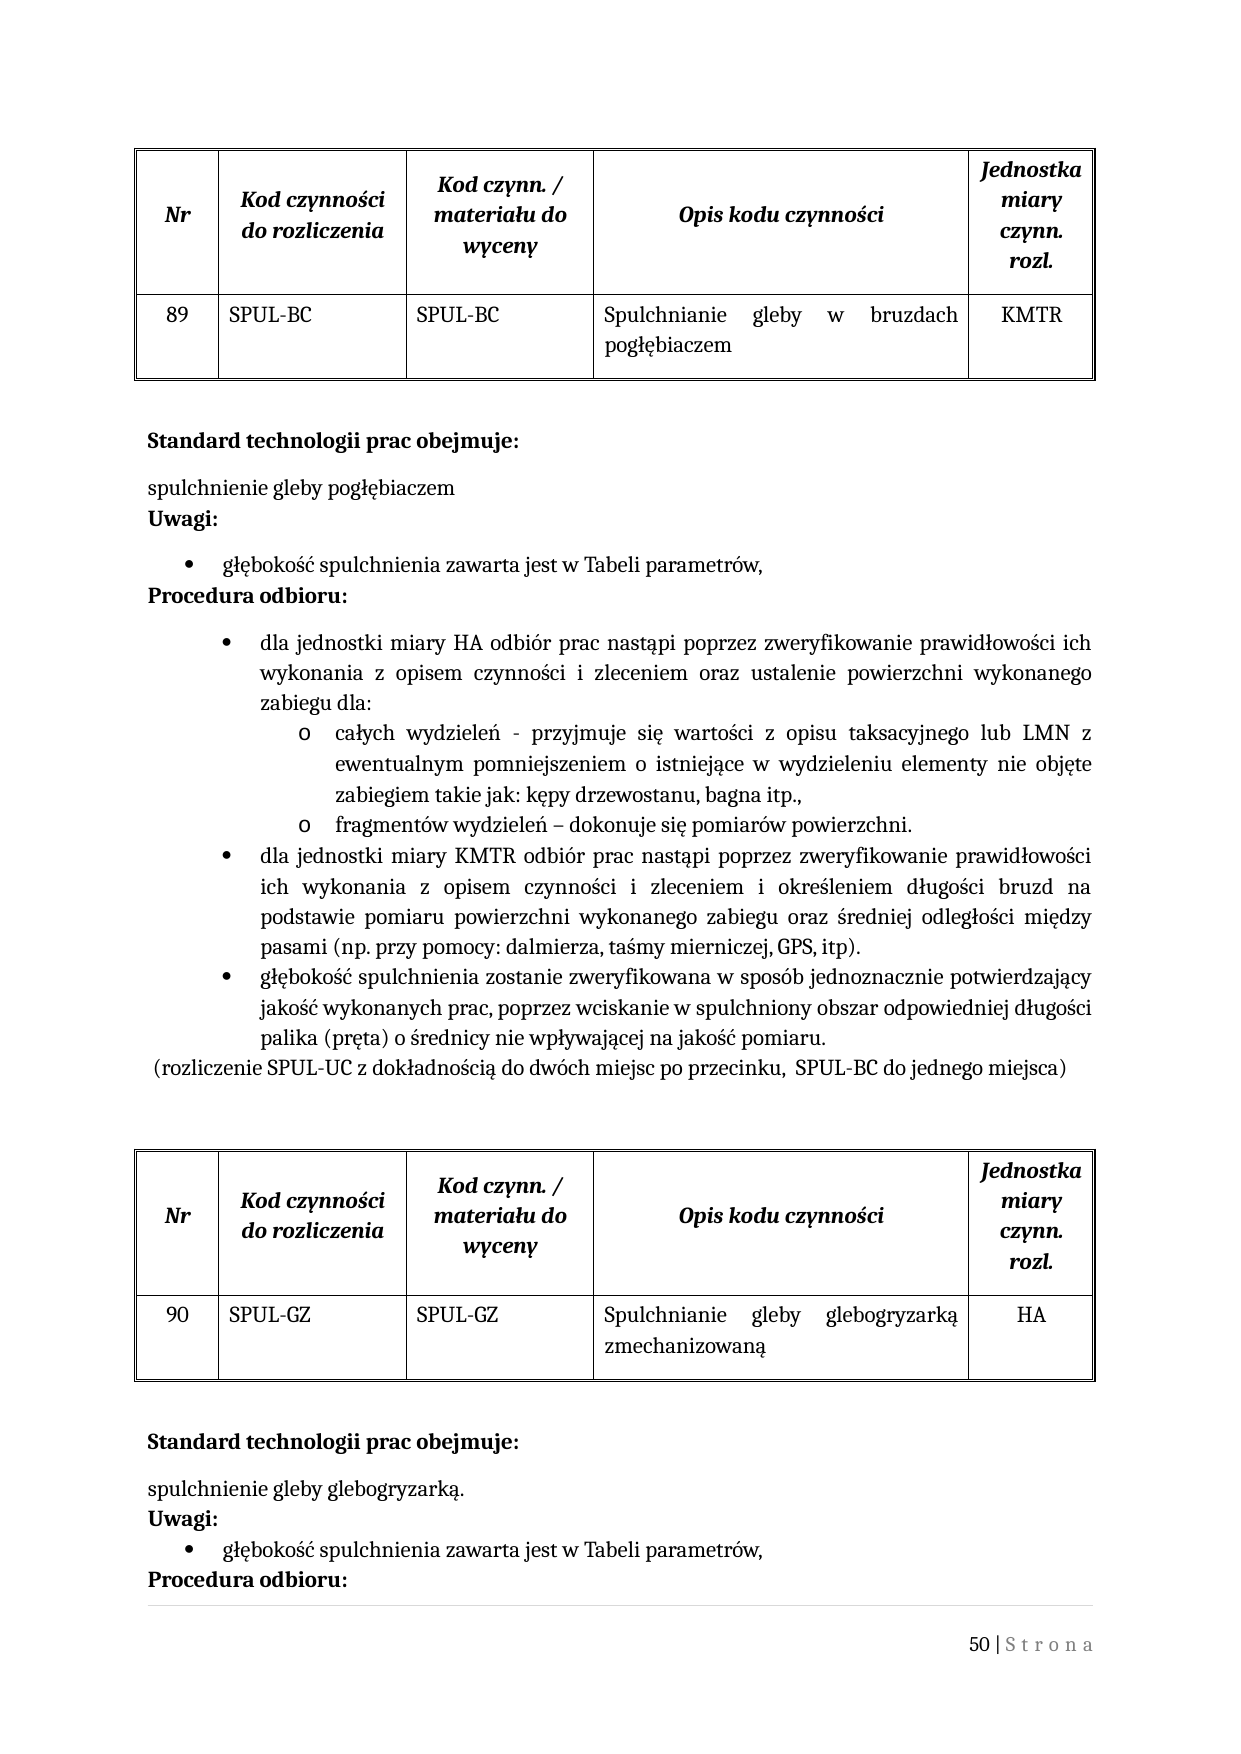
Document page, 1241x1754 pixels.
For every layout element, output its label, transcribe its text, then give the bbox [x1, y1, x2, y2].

text Uwagi: [148, 505, 1093, 532]
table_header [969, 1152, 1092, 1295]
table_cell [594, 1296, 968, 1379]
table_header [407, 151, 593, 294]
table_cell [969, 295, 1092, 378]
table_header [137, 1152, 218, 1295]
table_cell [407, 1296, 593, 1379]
list dla jednostki miary KMTR odbiór prac nastąpi poprzez zweryfikowanie prawidłowości ich wykonania z opisem czynności i zleceniem i określeniem długości bruzd na podstawie pomiaru powierzchni wykonanego zabiegu oraz średniej odległości między pasami (np. przy pomocy: dalmierza, taśmy mierniczej, GPS, itp). [223, 843, 1093, 960]
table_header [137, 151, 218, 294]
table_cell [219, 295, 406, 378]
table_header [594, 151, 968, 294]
list fragmentów wydzieleń – dokonuje się pomiarów powierzchni. [298, 812, 1093, 839]
list głębokość spulchnienia zawarta jest w Tabeli parametrów, [185, 552, 1093, 578]
text Uwagi: [148, 1506, 1093, 1532]
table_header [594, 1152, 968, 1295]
text spulchnienie gleby glebogryzarką. [148, 1476, 1093, 1502]
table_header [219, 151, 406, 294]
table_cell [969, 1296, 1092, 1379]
text Standard technologii prac obejmuje: [148, 1429, 1093, 1455]
list głębokość spulchnienia zostanie zweryfikowana w sposób jednoznacznie potwierdzający jakość wykonanych prac, poprzez wciskanie w spulchniony obszar odpowiedniej długości palika (pręta) o średnicy nie wpływającej na jakość pomiaru. [223, 964, 1093, 1051]
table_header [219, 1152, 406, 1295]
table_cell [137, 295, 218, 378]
list głębokość spulchnienia zawarta jest w Tabeli parametrów, [185, 1536, 1093, 1563]
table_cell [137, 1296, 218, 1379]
text Procedura odbioru: [148, 1567, 1093, 1593]
text spulchnienie gleby pogłębiaczem [148, 475, 1093, 501]
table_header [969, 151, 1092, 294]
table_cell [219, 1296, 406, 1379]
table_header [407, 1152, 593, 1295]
text (rozliczenie SPUL-UC z dokładnością do dwóch miejsc po przecinku, SPUL-BC do jednego miejsca) [148, 1055, 1093, 1081]
list całych wydzieleń - przyjmuje się wartości z opisu taksacyjnego lub LMN z ewentualnym pomniejszeniem o istniejące w wydzieleniu elementy nie objęte zabiegiem takie jak: kępy drzewostanu, bagna itp., [298, 720, 1093, 808]
text Standard technologii prac obejmuje: [148, 428, 1093, 454]
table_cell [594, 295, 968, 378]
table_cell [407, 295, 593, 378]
text Procedura odbioru: [148, 582, 1093, 609]
list dla jednostki miary HA odbiór prac nastąpi poprzez zweryfikowanie prawidłowości ich wykonania z opisem czynności i zleceniem oraz ustalenie powierzchni wykonanego zabiegu dla: [223, 629, 1093, 716]
